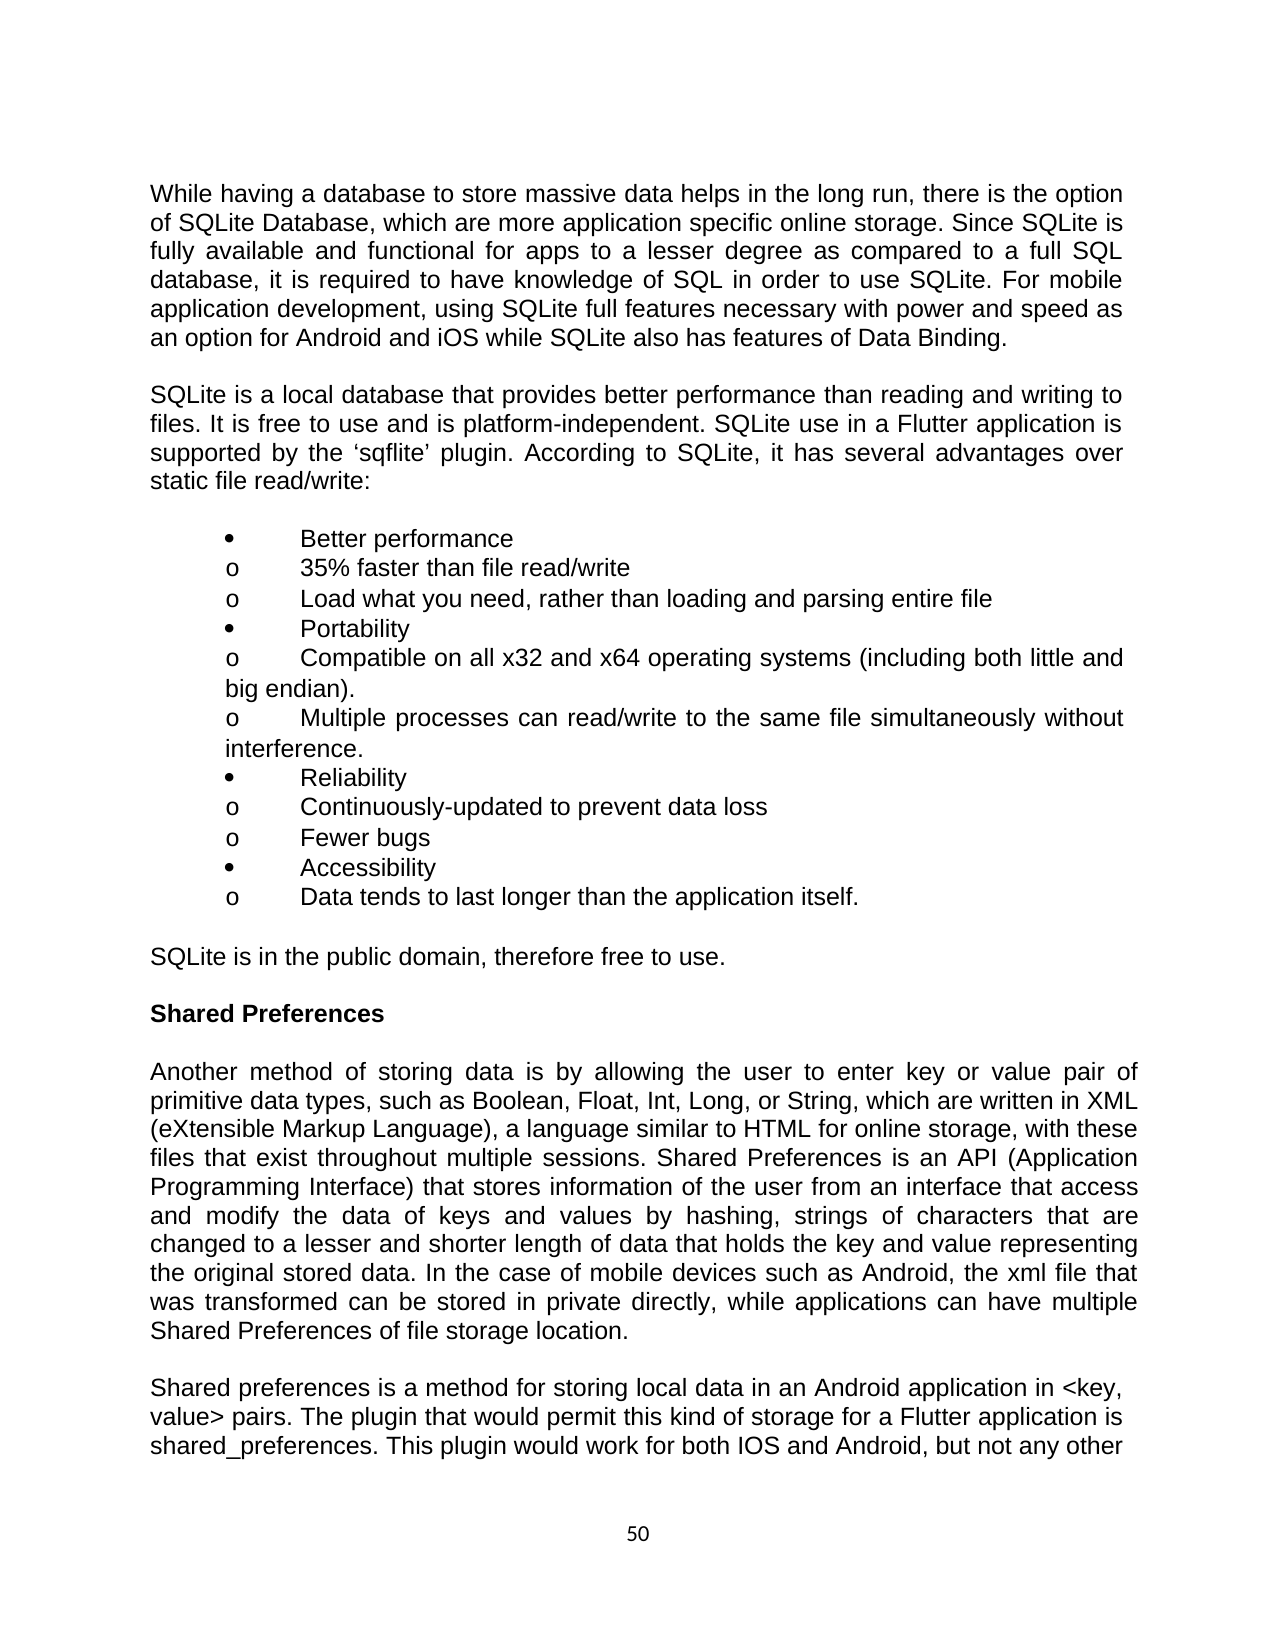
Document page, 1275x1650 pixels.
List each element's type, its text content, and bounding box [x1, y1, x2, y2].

list 35% faster than file read/write [225, 553, 1125, 583]
list Continuously-updated to prevent data loss [225, 792, 1125, 822]
list Data tends to last longer than the application itself. [225, 882, 1125, 913]
text SQLite is in the public domain, therefore free to use. [150, 942, 1125, 971]
list Compatible on all x32 and x64 operating systems (including both little and big endian). [225, 643, 1125, 703]
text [150, 1373, 1125, 1459]
list Multiple processes can read/write to the same file simultaneously without interference. [225, 703, 1125, 763]
text SQLite is a local database that provides better performance than reading and writing to files. It is free to use and is platform-independent. SQLite use in a Flutter application is supported by the ‘sqflite’ plugin. According to SQLite, it has several advantages over static file read/write: [150, 380, 1125, 495]
list Accessibility [225, 853, 1125, 882]
list Load what you need, rather than loading and parsing entire file [225, 583, 1125, 614]
list Portability [225, 614, 1125, 643]
text Another method of storing data is by allowing the user to enter key or value pair of primitive data types, such as Boolean, Float, Int, Long, or String, which are written in XML (eXtensible Markup Language), a language similar to HTML for online storage, with these files that exist throughout multiple sessions. Shared Preferences is an API (Application Programming Interface) that stores information of the user from an interface that access and modify the data of keys and values by hashing, strings of characters that are changed to a lesser and shorter length of data that holds the key and value representing the original stored data. In the case of mobile devices such as Android, the xml file that was transformed can be stored in private directly, while applications can have multiple Shared Preferences of file storage location. [150, 1057, 1140, 1344]
text Shared Preferences [150, 999, 1140, 1028]
text While having a database to store massive data helps in the long run, there is the option of SQLite Database, which are more application specific online storage. Since SQLite is fully available and functional for apps to a lesser degree as compared to a full SQL database, it is required to have knowledge of SQL in order to use SQLite. For mobile application development, using SQLite full features necessary with power and speed as an option for Android and iOS while SQLite also has features of Data Binding. [150, 179, 1125, 351]
list Fewer bugs [225, 822, 1125, 853]
list Better performance [225, 524, 1125, 553]
list Reliability [225, 763, 1125, 792]
